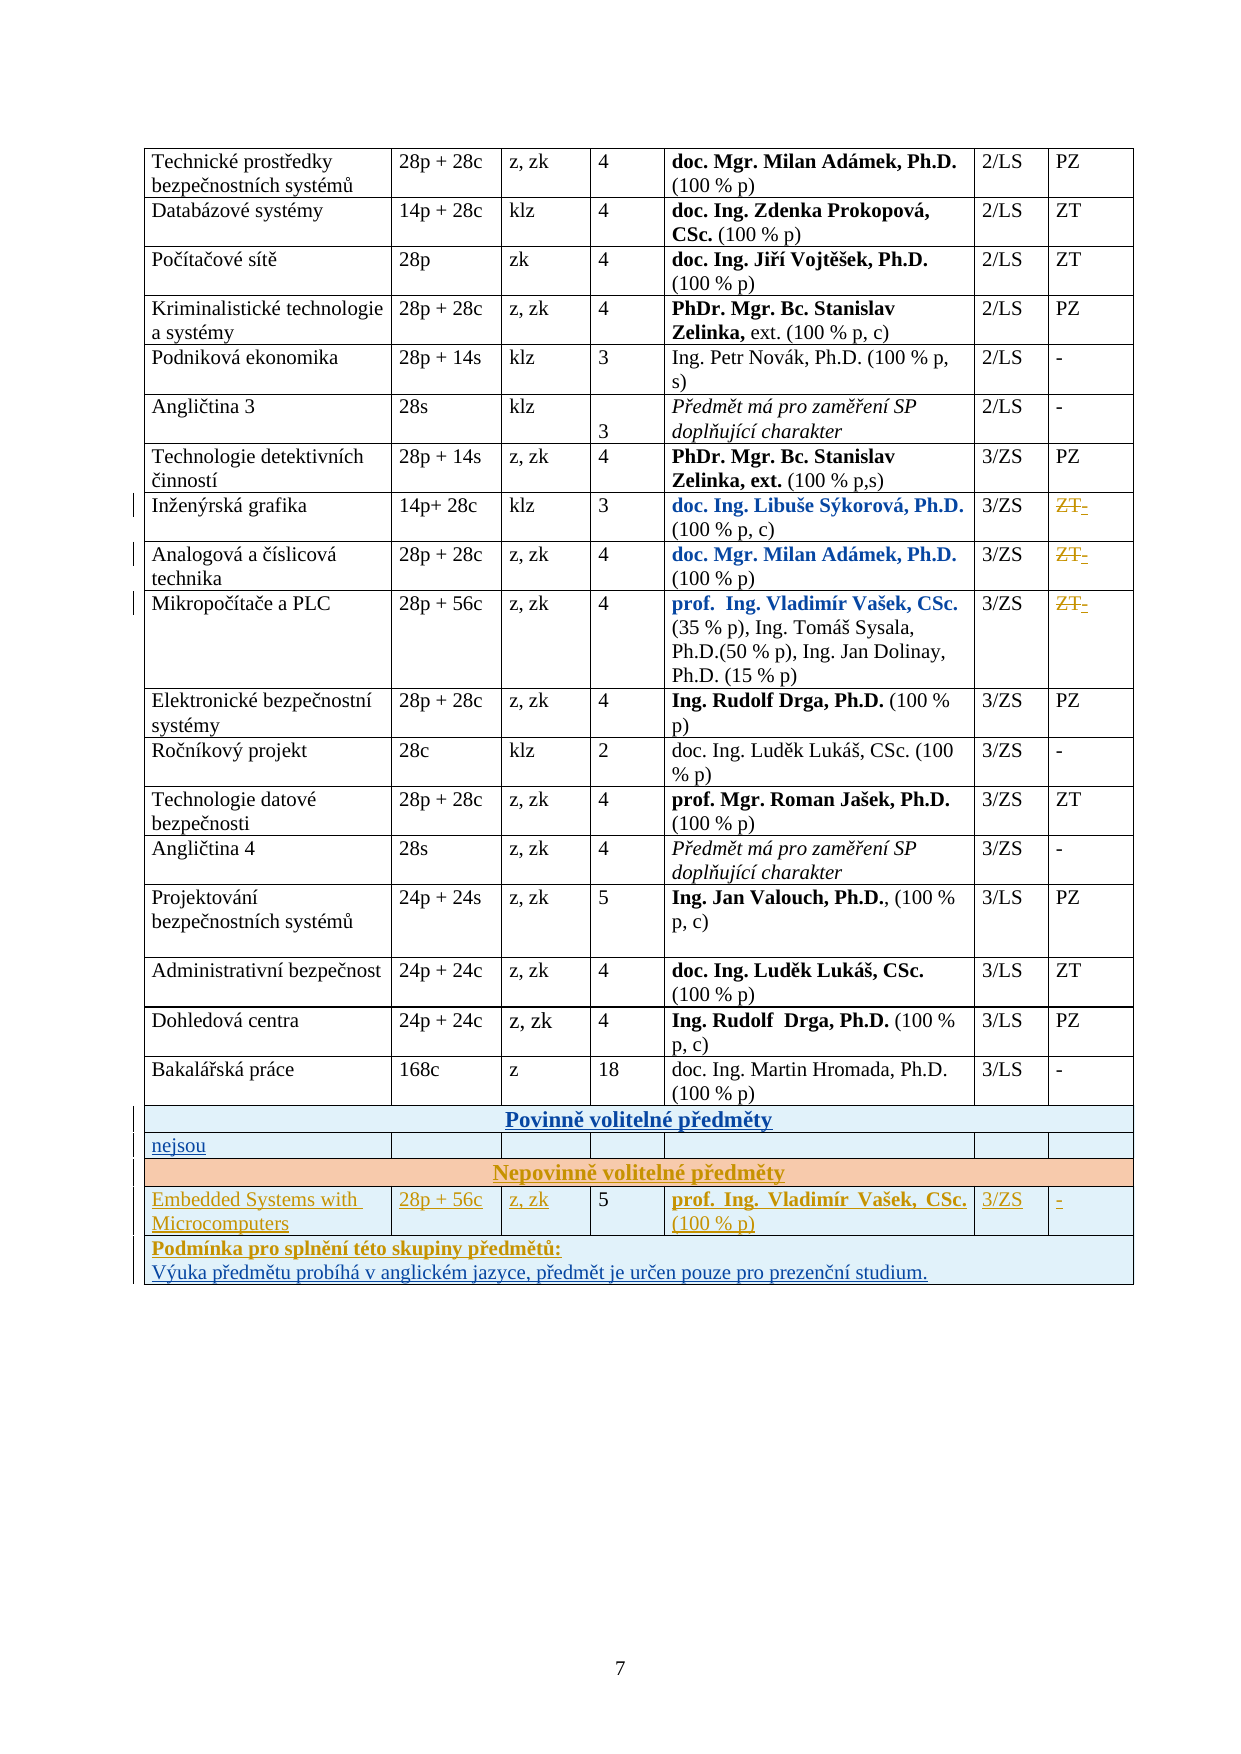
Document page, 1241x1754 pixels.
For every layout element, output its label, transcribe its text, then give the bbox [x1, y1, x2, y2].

table_cell 3/ZS [975, 738, 1048, 786]
table_cell 18 [591, 1057, 664, 1105]
table_cell PZ [1049, 1008, 1133, 1056]
table_cell 3/ZS [975, 689, 1048, 737]
table_cell 3/LS [975, 1057, 1048, 1105]
table_cell Projektování bezpečnostních systémů [145, 885, 391, 957]
table_cell 2/LS [975, 198, 1048, 246]
table_cell z, zk [502, 591, 590, 687]
table_cell Kriminalistické technologie a systémy [145, 296, 391, 344]
table_cell Mikropočítače a PLC [145, 591, 391, 687]
table_cell Ing. Rudolf Drga, Ph.D. (100 % p) [665, 689, 974, 737]
table_cell [1049, 591, 1133, 687]
table_cell klz [502, 395, 590, 443]
table_cell 24p + 24s [392, 885, 501, 957]
table_cell Technické prostředky bezpečnostních systémů [145, 149, 391, 197]
table_cell prof. Mgr. Roman Jašek, Ph.D. (100 % p) [665, 787, 974, 835]
table_cell 4 [591, 198, 664, 246]
table_cell ZT [1049, 247, 1133, 295]
table_cell 3/ZS [975, 836, 1048, 884]
table_cell doc. Ing. Martin Hromada, Ph.D. (100 % p) [665, 1057, 974, 1105]
table_cell 4 [591, 1008, 664, 1056]
table_cell 3/ZS [975, 444, 1048, 492]
table_cell - [1049, 1057, 1133, 1105]
table_cell 28p + 28c [392, 296, 501, 344]
table_cell z, zk [502, 444, 590, 492]
table_cell 28c [392, 738, 501, 786]
table_cell Angličtina 4 [145, 836, 391, 884]
table_cell Ing. Petr Novák, Ph.D. (100 % p, s) [665, 345, 974, 393]
table_cell Předmět má pro zaměření SP doplňující charakter [665, 395, 974, 443]
table_cell 28p + 28c [392, 787, 501, 835]
table_cell klz [502, 493, 590, 541]
table_cell - [1049, 738, 1133, 786]
table_cell 2/LS [975, 395, 1048, 443]
table_cell 2/LS [975, 247, 1048, 295]
table_cell PZ [1049, 689, 1133, 737]
table_cell [1049, 542, 1133, 590]
table_cell 3 [591, 395, 664, 443]
table_cell Databázové systémy [145, 198, 391, 246]
table_cell 4 [591, 542, 664, 590]
table_cell 24p + 24c [392, 1008, 501, 1056]
table_cell z, zk [502, 542, 590, 590]
table_cell doc. Mgr. Milan Adámek, Ph.D. (100 % p) [665, 542, 974, 590]
table_cell ZT [1049, 198, 1133, 246]
table_cell PZ [1049, 296, 1133, 344]
table_cell zk [502, 247, 590, 295]
table_cell 4 [591, 247, 664, 295]
table_cell 2/LS [975, 149, 1048, 197]
table_cell 4 [591, 444, 664, 492]
table_cell 28s [392, 395, 501, 443]
table_cell 14p+ 28c [392, 493, 501, 541]
table_cell Analogová a číslicová technika [145, 542, 391, 590]
table_cell 28p + 14s [392, 345, 501, 393]
table_cell z, zk [502, 885, 590, 957]
table_cell 4 [591, 591, 664, 687]
table_cell doc. Ing. Luděk Lukáš, CSc. (100 % p) [665, 738, 974, 786]
table_cell 3/ZS [975, 591, 1048, 687]
table_cell doc. Ing. Zdenka Prokopová, CSc. (100 % p) [665, 198, 974, 246]
table_cell Bakalářská práce [145, 1057, 391, 1105]
table_cell 28p + 14s [392, 444, 501, 492]
table_cell - [1049, 836, 1133, 884]
table_cell Inženýrská grafika [145, 493, 391, 541]
table_cell PhDr. Mgr. Bc. Stanislav Zelinka, ext. (100 % p, c) [665, 296, 974, 344]
table_cell [145, 1159, 1133, 1186]
table_cell 4 [591, 689, 664, 737]
table_cell 2/LS [975, 296, 1048, 344]
table_cell 4 [591, 958, 664, 1006]
table_cell 3/LS [975, 885, 1048, 957]
table_cell - [1049, 395, 1133, 443]
table_cell Počítačové sítě [145, 247, 391, 295]
table_cell klz [502, 198, 590, 246]
table_cell ZT [1049, 958, 1133, 1006]
table_cell z [502, 1057, 590, 1105]
table_cell PZ [1049, 444, 1133, 492]
table_cell 4 [591, 836, 664, 884]
table_cell Administrativní bezpečnost [145, 958, 391, 1006]
table_cell - [1049, 345, 1133, 393]
table_cell z, zk [502, 296, 590, 344]
table_cell 3 [591, 345, 664, 393]
table_cell doc. Ing. Libuše Sýkorová, Ph.D. (100 % p, c) [665, 493, 974, 541]
table_cell Předmět má pro zaměření SP doplňující charakter [665, 836, 974, 884]
table_cell prof. Ing. Vladimír Vašek, CSc. (35 % p), Ing. Tomáš Sysala, Ph.D.(50 % p), Ing. Jan Dolinay, Ph.D. (15 % p) [665, 591, 974, 687]
table_cell z, zk [502, 958, 590, 1006]
table_cell Technologie detektivních činností [145, 444, 391, 492]
table_cell Elektronické bezpečnostní systémy [145, 689, 391, 737]
table_cell Podniková ekonomika [145, 345, 391, 393]
table_cell z, zk [502, 689, 590, 737]
table_cell klz [502, 738, 590, 786]
table_cell Ročníkový projekt [145, 738, 391, 786]
table_cell Technologie datové bezpečnosti [145, 787, 391, 835]
table_cell 3/LS [975, 1008, 1048, 1056]
table_cell 2/LS [975, 345, 1048, 393]
table_cell 2 [591, 738, 664, 786]
table_cell 4 [591, 296, 664, 344]
table_cell Ing. Rudolf Drga, Ph.D. (100 % p, c) [665, 1008, 974, 1056]
table_cell 4 [591, 787, 664, 835]
table_cell 28s [392, 836, 501, 884]
table_cell z, zk [502, 1008, 590, 1056]
table_cell 5 [591, 885, 664, 957]
table_cell 14p + 28c [392, 198, 501, 246]
table_cell 4 [591, 149, 664, 197]
table_cell 168c [392, 1057, 501, 1105]
table_cell 28p [392, 247, 501, 295]
table_cell 3/ZS [975, 542, 1048, 590]
table_cell 28p + 28c [392, 689, 501, 737]
table_cell Angličtina 3 [145, 395, 391, 443]
table_cell 28p + 28c [392, 149, 501, 197]
table_cell doc. Ing. Jiří Vojtěšek, Ph.D. (100 % p) [665, 247, 974, 295]
table_cell [1049, 493, 1133, 541]
table_cell 3/LS [975, 958, 1048, 1006]
table_cell 3/ZS [975, 493, 1048, 541]
table_cell 3/ZS [975, 787, 1048, 835]
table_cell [665, 149, 974, 197]
table_cell Dohledová centra [145, 1008, 391, 1056]
table_cell PZ [1049, 885, 1133, 957]
table_cell 28p + 56c [392, 591, 501, 687]
table_cell 3 [591, 493, 664, 541]
table_cell z, zk [502, 787, 590, 835]
table_cell ZT [1049, 787, 1133, 835]
table_cell doc. Ing. Luděk Lukáš, CSc. (100 % p) [665, 958, 974, 1006]
table_cell PhDr. Mgr. Bc. Stanislav Zelinka, ext. (100 % p,s) [665, 444, 974, 492]
table_cell z, zk [502, 149, 590, 197]
table_cell PZ [1049, 149, 1133, 197]
table_cell z, zk [502, 836, 590, 884]
table_cell klz [502, 345, 590, 393]
table_cell 28p + 28c [392, 542, 501, 590]
table_cell Ing. Jan Valouch, Ph.D., (100 % p, c) [665, 885, 974, 957]
table_cell 24p + 24c [392, 958, 501, 1006]
